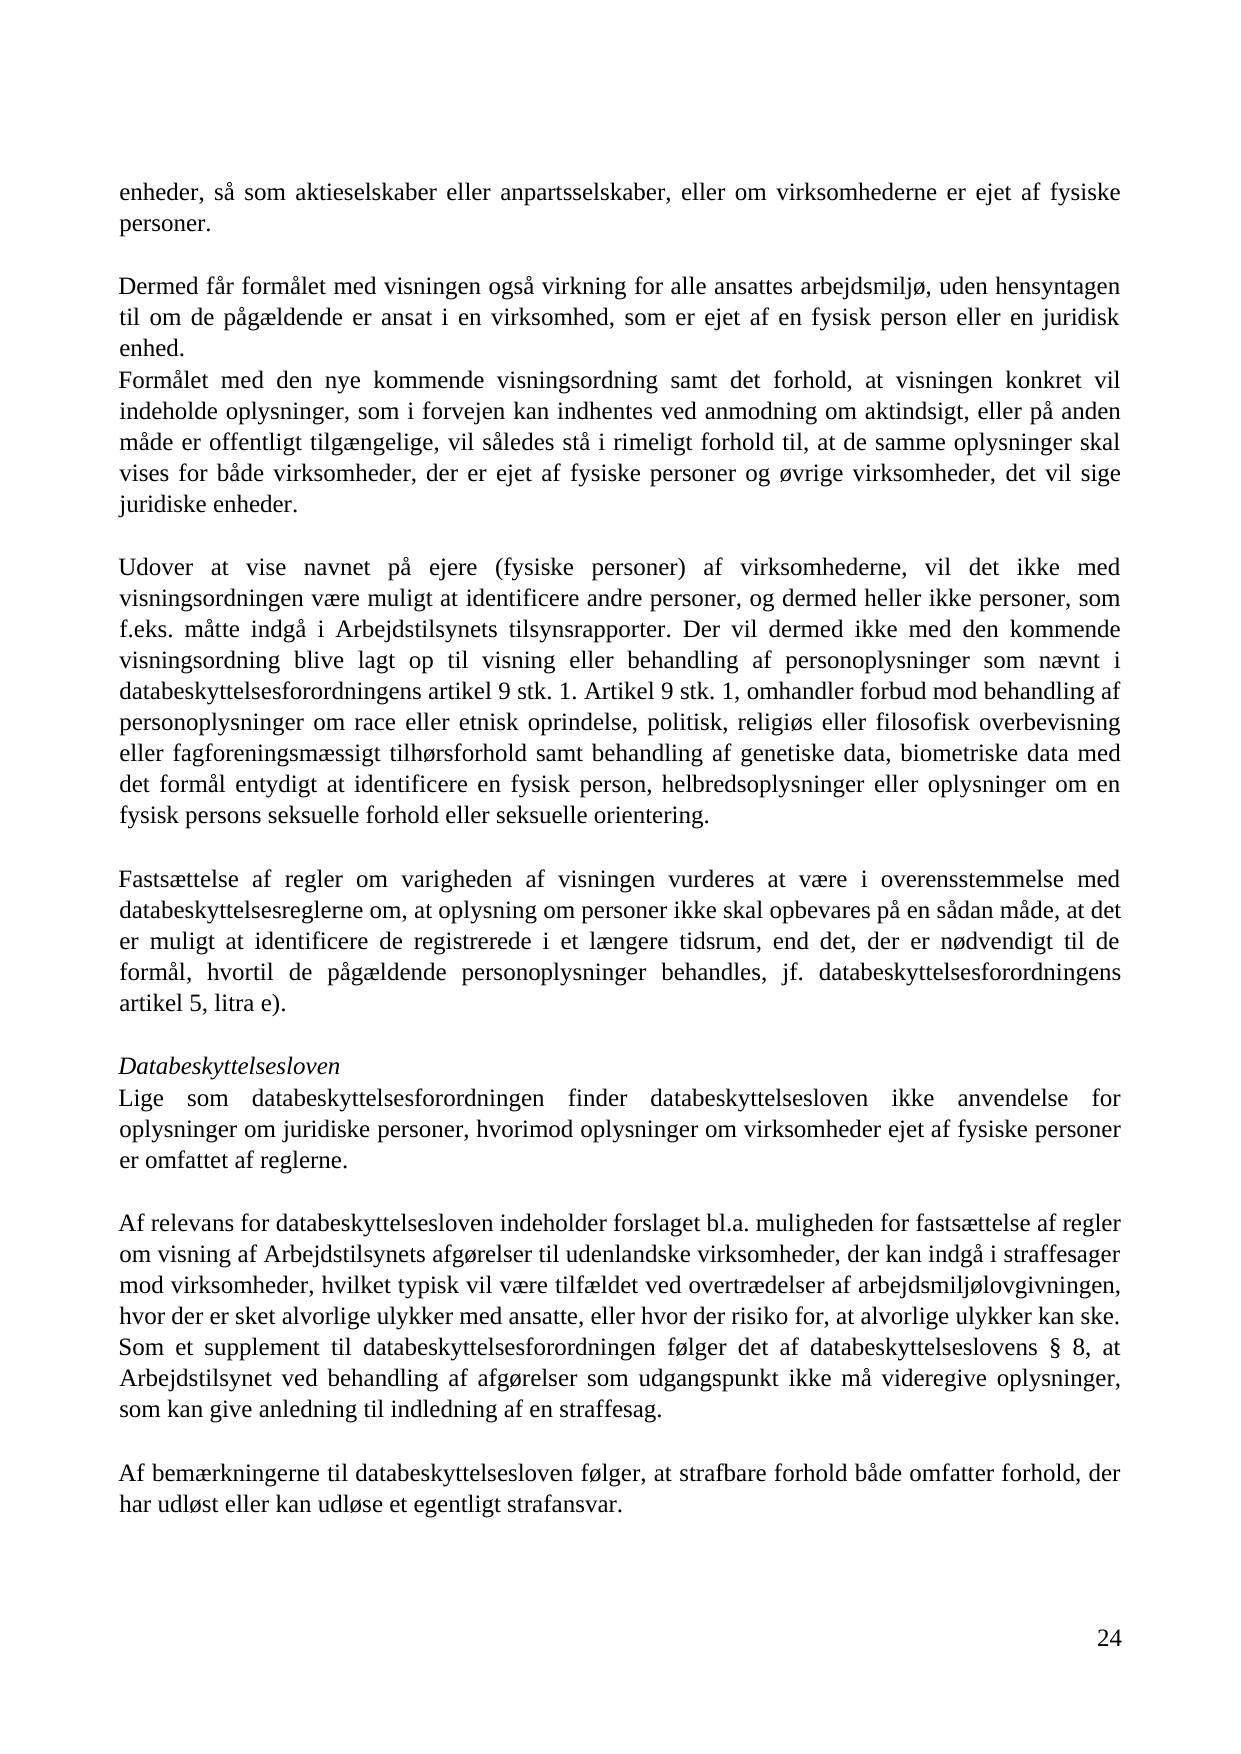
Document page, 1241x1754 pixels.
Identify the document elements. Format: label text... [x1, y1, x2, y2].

text Af relevans for databeskyttelsesloven indeholder forslaget bl.a. muligheden for fastsættelse af regler om visning af Arbejdstilsynets afgørelser til udenlandske virksomheder, der kan indgå i straffesager mod virksomheder, hvilket typisk vil være tilfældet ved overtrædelser af arbejdsmiljølovgivningen, hvor der er sket alvorlige ulykker med ansatte, eller hvor der risiko for, at alvorlige ulykker kan ske. [118, 1208, 1122, 1330]
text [118, 177, 1122, 237]
text Af bemærkningerne til databeskyttelsesloven følger, at strafbare forhold både omfatter forhold, der har udløst eller kan udløse et egentligt strafansvar. [118, 1458, 1122, 1517]
text Fastsættelse af regler om varigheden af visningen vurderes at være i overensstemmelse med databeskyttelsesreglerne om, at oplysning om personer ikke skal opbevares på en sådan måde, at det er muligt at identificere de registrerede i et længere tidsrum, end det, der er nødvendigt til de formål, hvortil de pågældende personoplysninger behandles, jf. databeskyttelsesforordningens artikel 5, litra e). [118, 864, 1122, 1017]
text Formålet med den nye kommende visningsordning samt det forhold, at visningen konkret vil indeholde oplysninger, som i forvejen kan indhentes ved anmodning om aktindsigt, eller på anden måde er offentligt tilgængelige, vil således stå i rimeligt forhold til, at de samme oplysninger skal vises for både virksomheder, der er ejet af fysiske personer og øvrige virksomheder, det vil sige juridiske enheder. [118, 365, 1122, 518]
text Som et supplement til databeskyttelsesforordningen følger det af databeskyttelseslovens § 8, at Arbejdstilsynet ved behandling af afgørelser som udgangspunkt ikke må videregive oplysninger, som kan give anledning til indledning af en straffesag. [118, 1332, 1122, 1423]
text Lige som databeskyttelsesforordningen finder databeskyttelsesloven ikke anvendelse for oplysninger om juridiske personer, hvorimod oplysninger om virksomheder ejet af fysiske personer er omfattet af reglerne. [118, 1083, 1122, 1173]
text Dermed får formålet med visningen også virkning for alle ansattes arbejdsmiljø, uden hensyntagen til om de pågældende er ansat i en virksomhed, som er ejet af en fysisk person eller en juridisk enhed. [118, 271, 1122, 362]
text Databeskyttelsesloven [118, 1051, 1121, 1080]
text Udover at vise navnet på ejere (fysiske personer) af virksomhederne, vil det ikke med visningsordningen være muligt at identificere andre personer, og dermed heller ikke personer, som f.eks. måtte indgå i Arbejdstilsynets tilsynsrapporter. Der vil dermed ikke med den kommende visningsordning blive lagt op til visning eller behandling af personoplysninger som nævnt i databeskyttelsesforordningens artikel 9 stk. 1. Artikel 9 stk. 1, omhandler forbud mod behandling af personoplysninger om race eller etnisk oprindelse, politisk, religiøs eller filosofisk overbevisning eller fagforeningsmæssigt tilhørsforhold samt behandling af genetiske data, biometriske data med det formål entydigt at identificere en fysisk person, helbredsoplysninger eller oplysninger om en fysisk persons seksuelle forhold eller seksuelle orientering. [118, 552, 1122, 829]
